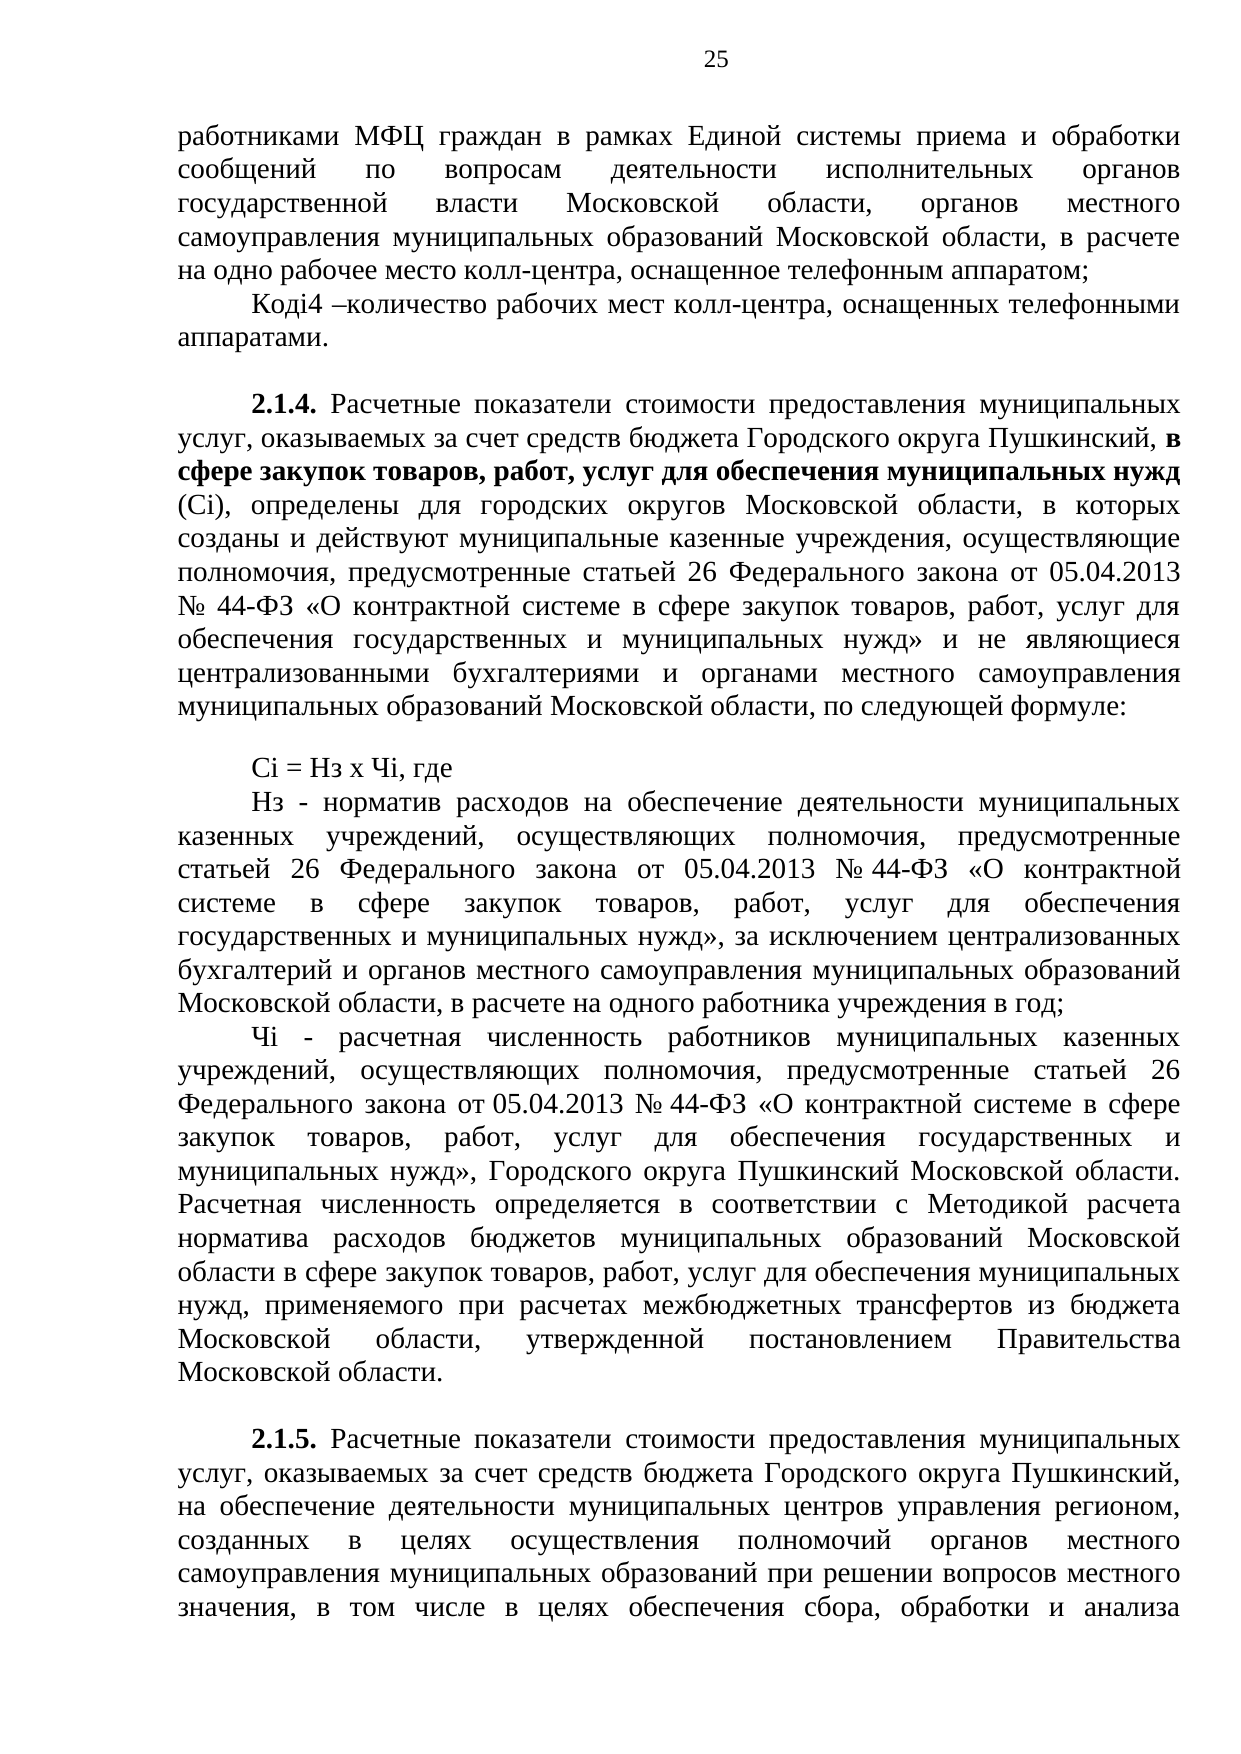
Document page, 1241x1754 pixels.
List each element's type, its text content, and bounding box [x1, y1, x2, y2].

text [177, 1421, 1181, 1623]
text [177, 118, 1181, 286]
text 2.1.4. Расчетные показатели стоимости предоставления муниципальных услуг, оказываемых за счет средств бюджета Городского округа Пушкинский, в сфере закупок товаров, работ, услуг для обеспечения муниципальных нужд (Сi), определены для городских округов Московской области, в которых созданы и действуют муниципальные казенные учреждения, осуществляющие полномочия, предусмотренные статьей 26 Федерального закона от 05.04.2013 № 44-ФЗ «О контрактной системе в сфере закупок товаров, работ, услуг для обеспечения государственных и муниципальных нужд» и не являющиеся централизованными бухгалтериями и органами местного самоуправления муниципальных образований Московской области, по следующей формуле: [177, 386, 1181, 722]
text Сi = Нз x Чi, где [251, 722, 1181, 784]
text Кодi4 –количество рабочих мест колл-центра, оснащенных телефонными аппаратами. [177, 286, 1181, 353]
text Нз - норматив расходов на обеспечение деятельности муниципальных казенных учреждений, осуществляющих полномочия, предусмотренные статьей 26 Федерального закона от 05.04.2013 № 44-ФЗ «О контрактной системе в сфере закупок товаров, работ, услуг для обеспечения государственных и муниципальных нужд», за исключением централизованных бухгалтерий и органов местного самоуправления муниципальных образований Московской области, в расчете на одного работника учреждения в год; [177, 784, 1181, 1019]
text Чi - расчетная численность работников муниципальных казенных учреждений, осуществляющих полномочия, предусмотренные статьей 26 Федерального закона от 05.04.2013 № 44-ФЗ «О контрактной системе в сфере закупок товаров, работ, услуг для обеспечения государственных и муниципальных нужд», Городского округа Пушкинский Московской области. Расчетная численность определяется в соответствии с Методикой расчета норматива расходов бюджетов муниципальных образований Московской области в сфере закупок товаров, работ, услуг для обеспечения муниципальных нужд, применяемого при расчетах межбюджетных трансфертов из бюджета Московской области, утвержденной постановлением Правительства Московской области. [177, 1019, 1181, 1388]
